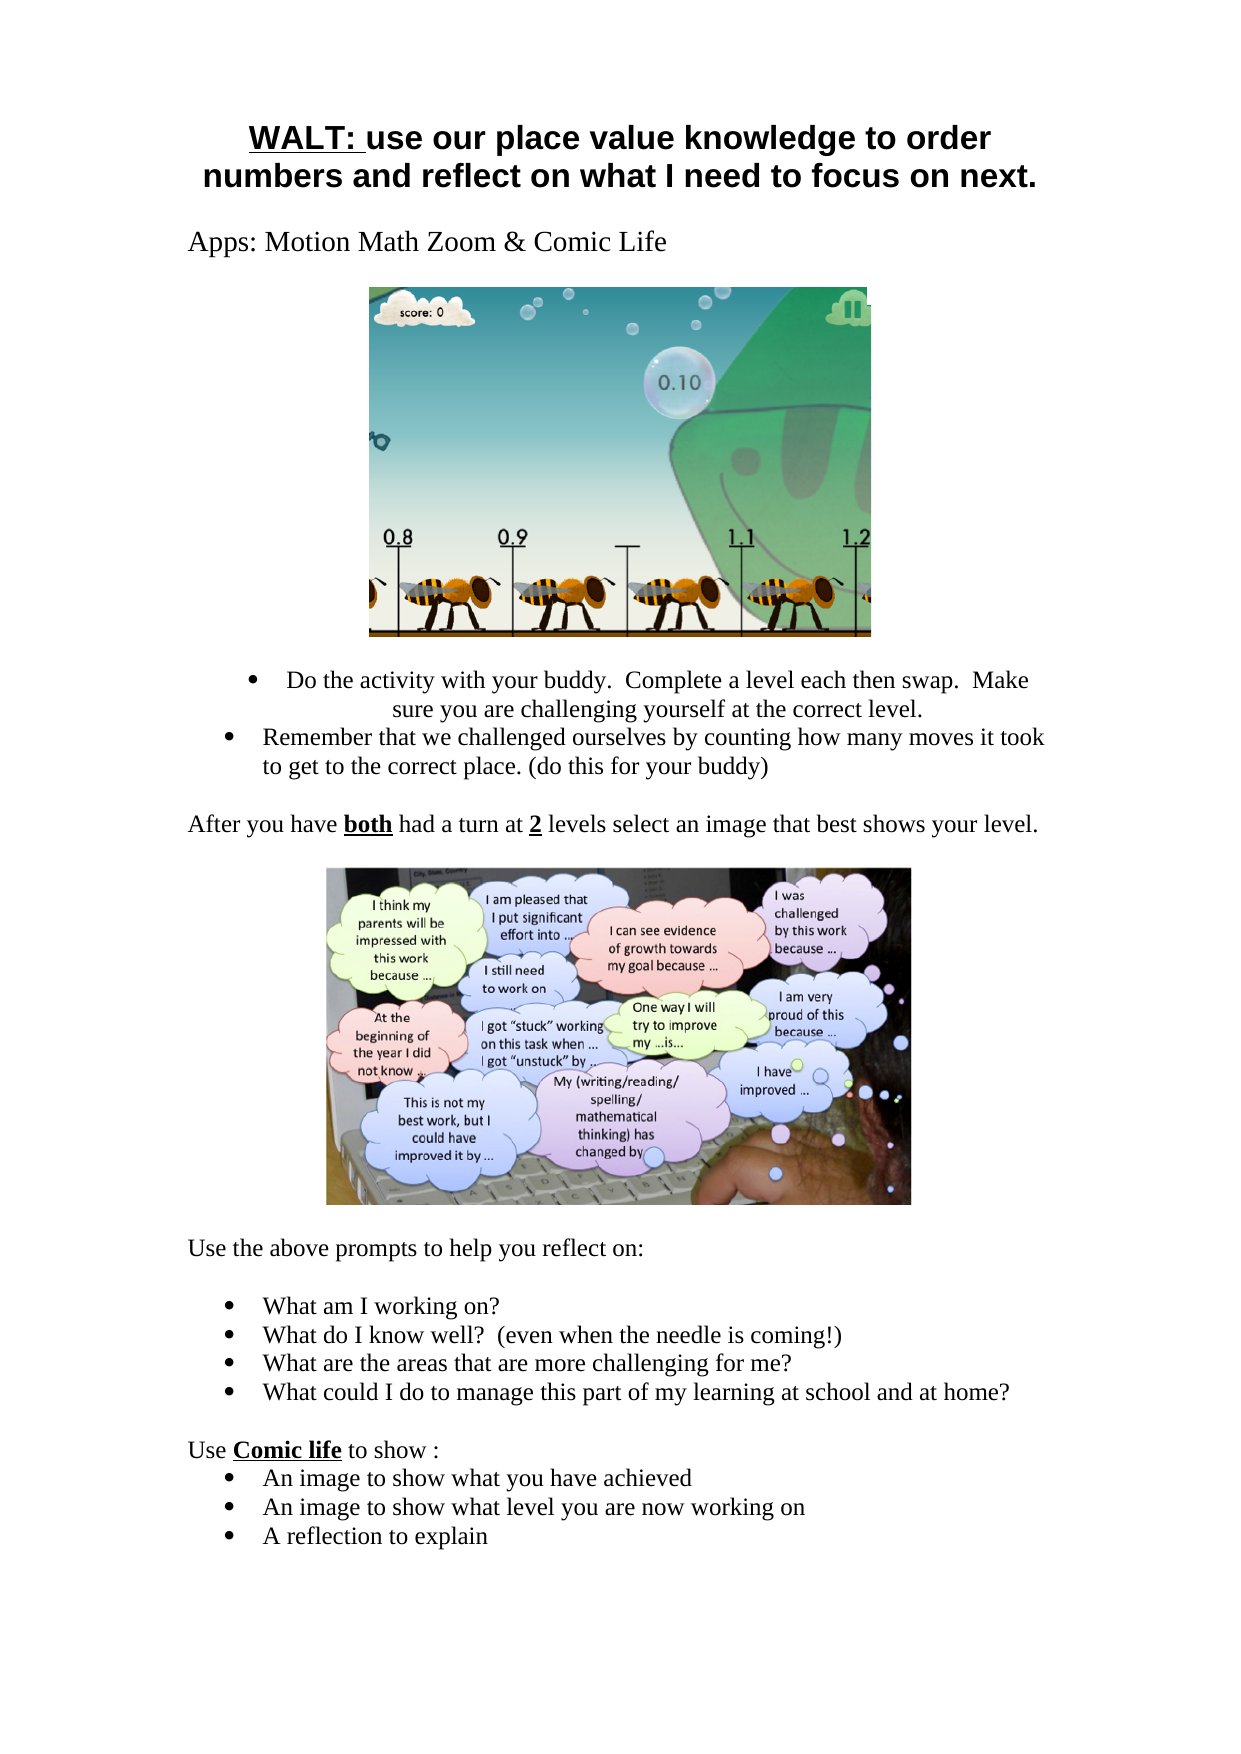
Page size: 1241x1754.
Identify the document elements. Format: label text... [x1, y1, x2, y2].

list Do the activity with your buddy. Complete a level each then swap. Make sure you are challenging yourself at the correct level. [225, 665, 1053, 722]
picture [369, 286, 872, 637]
text WALT: use our place value knowledge to order numbers and reflect on what I need to focus on next. [187, 118, 1053, 195]
list What could I do to manage this part of my learning at school and at home? [225, 1377, 1053, 1406]
text Apps: Motion Math Zoom & Comic Life [187, 224, 1053, 258]
picture [323, 867, 917, 1205]
list What am I working on? [225, 1291, 1053, 1320]
text Use the above prompts to help you reflect on: [187, 1233, 1053, 1262]
text After you have both had a turn at 2 levels select an image that best shows your level. [187, 809, 1053, 838]
list An image to show what level you are now working on [225, 1492, 1053, 1521]
list Remember that we challenged ourselves by counting how many moves it took to get to the correct place. (do this for your buddy) [225, 722, 1053, 780]
list What do I know well? (even when the needle is coming!) [225, 1320, 1053, 1348]
list An image to show what you have achieved [225, 1463, 1053, 1492]
list What are the areas that are more challenging for me? [225, 1348, 1053, 1377]
list A reflection to explain [225, 1521, 1053, 1550]
text Use Comic life to show : [187, 1435, 1053, 1463]
